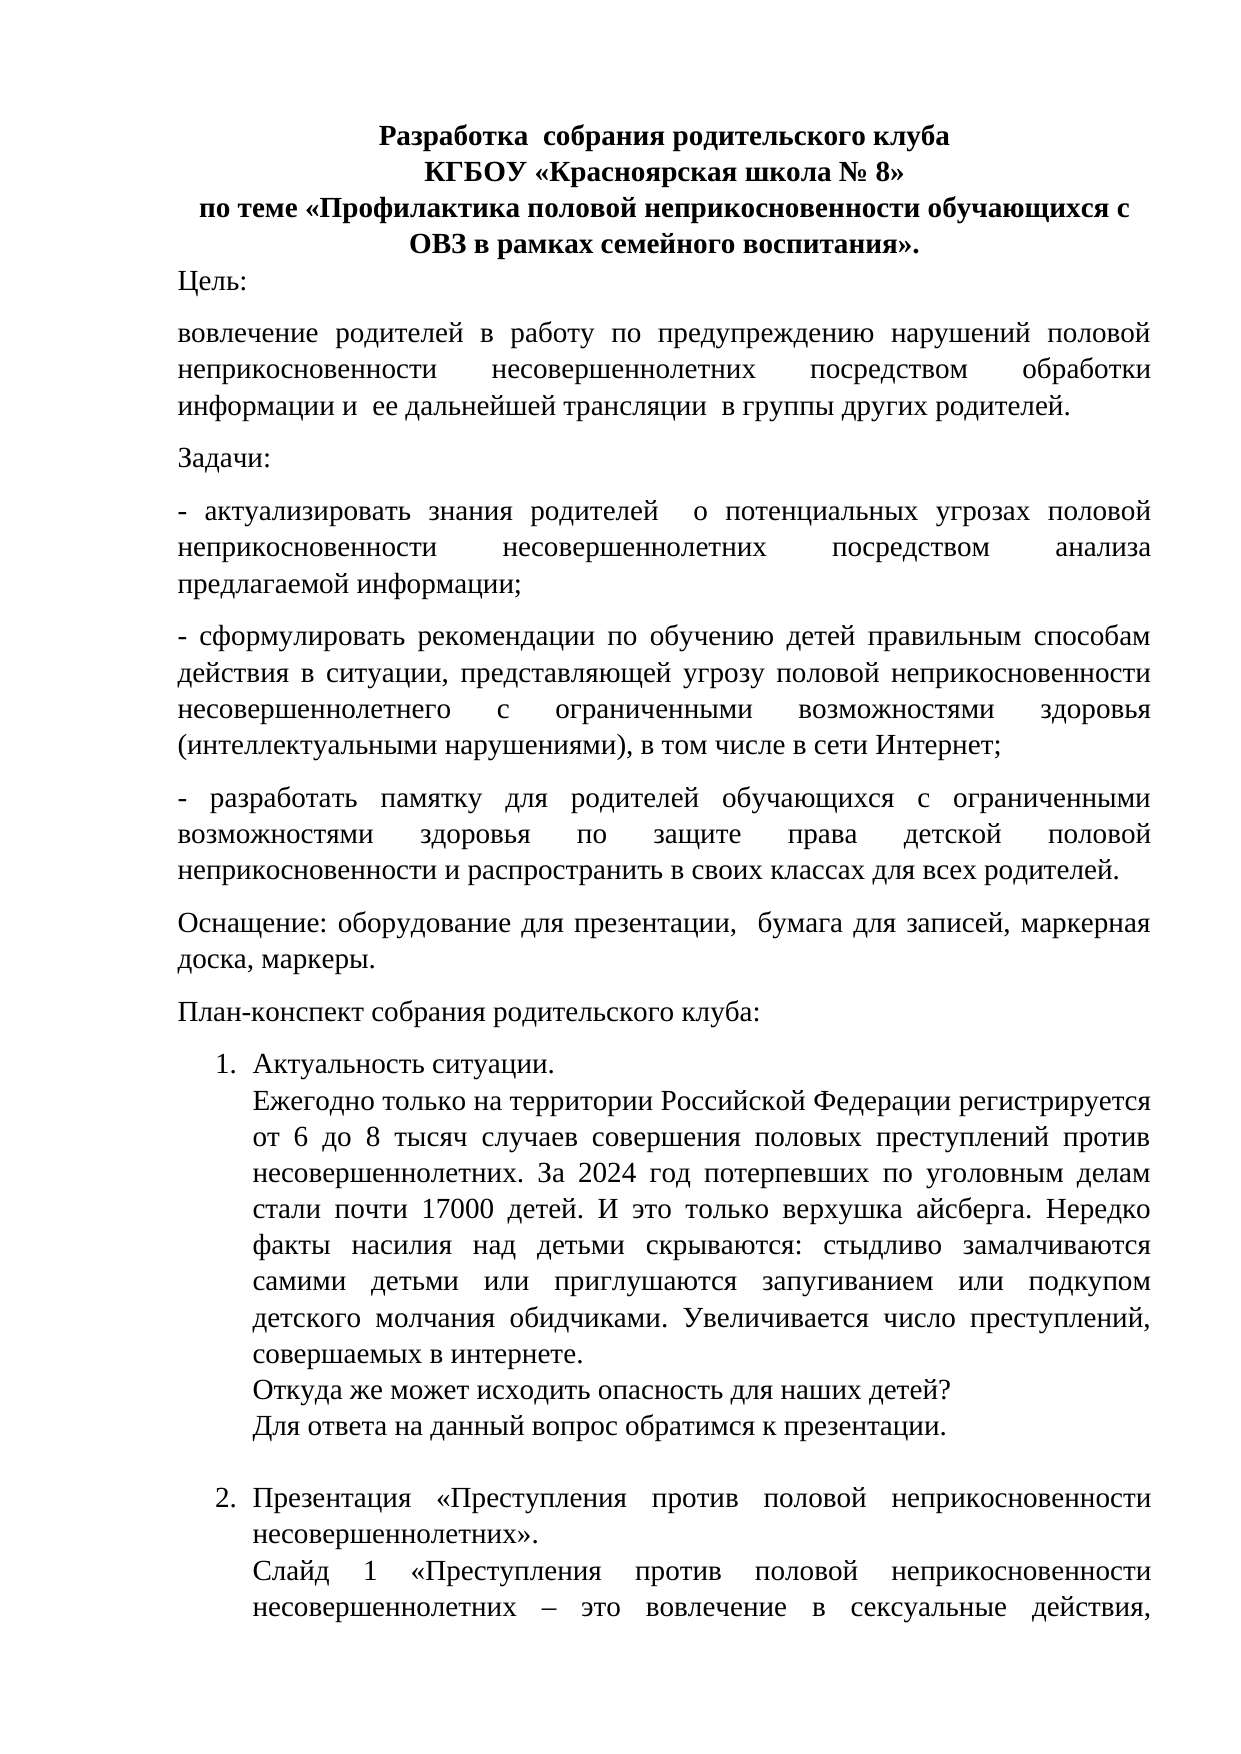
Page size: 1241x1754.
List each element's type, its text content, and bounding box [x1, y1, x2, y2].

text - разработать памятку для родителей обучающихся с ограниченными возможностями здоровья по защите права детской половой неприкосновенности и распространить в своих классах для всех родителей. [177, 780, 1152, 886]
text Разработка собрания родительского клуба [177, 118, 1152, 152]
text Задачи: [177, 441, 1152, 474]
text План-конспект собрания родительского клуба: [177, 994, 1152, 1027]
text Цель: [177, 263, 1152, 296]
list Ежегодно только на территории Российской Федерации регистрируется от 6 до 8 тысяч случаев совершения половых преступлений против несовершеннолетних. За 2024 год потерпевших по уголовным делам стали почти 17000 детей. И это только верхушка айсберга. Нередко факты насилия над детьми скрываются: стыдливо замалчиваются самими детьми или приглушаются запугиванием или подкупом детского молчания обидчиками. Увеличивается число преступлений, совершаемых в интернете. [252, 1083, 1152, 1369]
list Откуда же может исходить опасность для наших детей? [252, 1372, 1152, 1406]
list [252, 1553, 1152, 1622]
list Для ответа на данный вопрос обратимся к презентации. [252, 1408, 1152, 1442]
text - актуализировать знания родителей о потенциальных угрозах половой неприкосновенности несовершеннолетних посредством анализа предлагаемой информации; [177, 493, 1152, 599]
list Презентация «Преступления против половой неприкосновенности несовершеннолетних». [215, 1480, 1152, 1550]
text по теме «Профилактика половой неприкосновенности обучающихся с ОВЗ в рамках семейного воспитания». [177, 190, 1152, 260]
text - сформулировать рекомендации по обучению детей правильным способам действия в ситуации, представляющей угрозу половой неприкосновенности несовершеннолетнего с ограниченными возможностями здоровья (интеллектуальными нарушениями), в том числе в сети Интернет; [177, 618, 1152, 761]
text Оснащение: оборудование для презентации, бумага для записей, маркерная доска, маркеры. [177, 905, 1152, 974]
text КГБОУ «Красноярская школа № 8» [177, 154, 1152, 188]
text вовлечение родителей в работу по предупреждению нарушений половой неприкосновенности несовершеннолетних посредством обработки информации и ее дальнейшей трансляции в группы других родителей. [177, 316, 1152, 421]
list Актуальность ситуации. [215, 1047, 1152, 1080]
